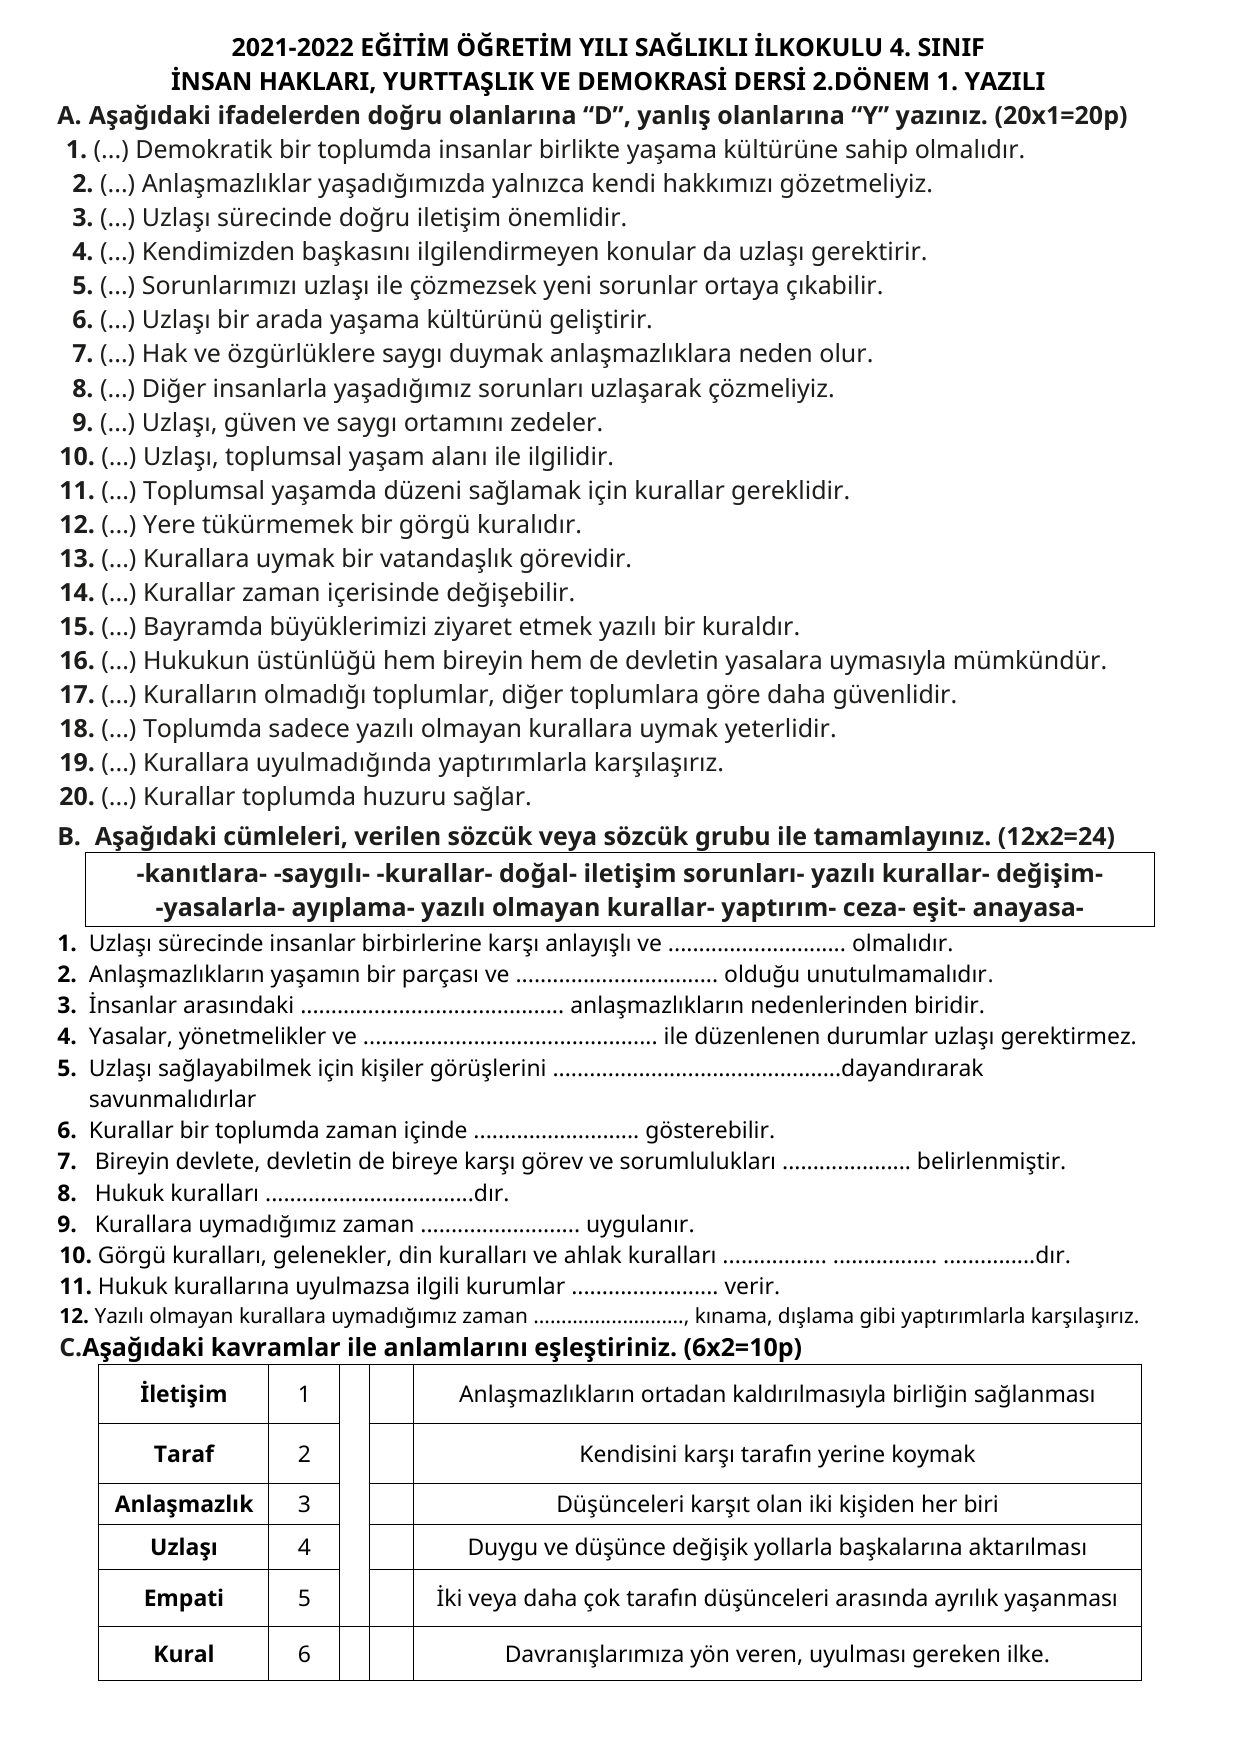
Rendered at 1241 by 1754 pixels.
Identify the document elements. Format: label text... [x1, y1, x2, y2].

table_cell Empati [99, 1570, 268, 1626]
text 4. (...) Kendimizden başkasını ilgilendirmeyen konular da uzlaşı gerektirir. [59, 234, 1146, 268]
text 15. (...) Bayramda büyüklerimizi ziyaret etmek yazılı bir kuraldır. [59, 609, 1146, 643]
table_cell [370, 1484, 413, 1524]
text 8. (...) Diğer insanlarla yaşadığımız sorunları uzlaşarak çözmeliyiz. [59, 370, 1146, 404]
table_cell Uzlaşı [99, 1525, 268, 1568]
table_cell 4 [269, 1525, 339, 1568]
text 2. (...) Anlaşmazlıklar yaşadığımızda yalnızca kendi hakkımızı gözetmeliyiz. [59, 166, 1146, 200]
text İNSAN HAKLARI, YURTTAŞLIK VE DEMOKRASİ DERSİ 2.DÖNEM 1. YAZILI [59, 64, 1158, 98]
table_cell 3 [269, 1484, 339, 1524]
table_header [370, 1365, 413, 1423]
table_cell İki veya daha çok tarafın düşünceleri arasında ayrılık yaşanması [414, 1570, 1141, 1626]
text -yasalarla- ayıplama- yazılı olmayan kurallar- yaptırım- ceza- eşit- anayasa- [86, 886, 1154, 926]
table_cell Duygu ve düşünce değişik yollarla başkalarına aktarılması [414, 1525, 1141, 1568]
table_cell 2 [269, 1424, 339, 1482]
list Uzlaşı sürecinde insanlar birbirlerine karşı anlayışlı ve ............................. olmalıdır. [57, 927, 1146, 958]
text C.Aşağıdaki kavramlar ile anlamlarını eşleştiriniz. (6x2=10p) [59, 1330, 1181, 1364]
list Kurallar bir toplumda zaman içinde ........................... gösterebilir. [57, 1114, 1146, 1145]
list Bireyin devlete, devletin de bireye karşı görev ve sorumlulukları ..................... belirlenmiştir. [57, 1145, 1146, 1177]
text 12. (...) Yere tükürmemek bir görgü kuralıdır. [59, 506, 1146, 541]
text 2021-2022 EĞİTİM ÖĞRETİM YILI SAĞLIKLI İLKOKULU 4. SINIF [59, 29, 1158, 64]
table_header 1 [269, 1365, 339, 1423]
table_cell Kendisini karşı tarafın yerine koymak [414, 1424, 1141, 1482]
table_cell [370, 1424, 413, 1482]
table_cell 5 [269, 1570, 339, 1626]
text 10. (...) Uzlaşı, toplumsal yaşam alanı ile ilgilidir. [59, 438, 1146, 472]
list Yasalar, yönetmelikler ve ................................................ ile düzenlenen durumlar uzlaşı gerektirmez. [57, 1020, 1146, 1052]
table_cell Davranışlarımıza yön veren, uyulması gereken ilke. [414, 1627, 1141, 1679]
text -kanıtlara- -saygılı- -kurallar- doğal- iletişim sorunları- yazılı kurallar- değişim- [86, 853, 1154, 886]
text 20. (...) Kurallar toplumda huzuru sağlar. [59, 779, 1146, 813]
text 1. (...) Demokratik bir toplumda insanlar birlikte yaşama kültürüne sahip olmalıdır. [59, 132, 1146, 166]
text 18. (...) Toplumda sadece yazılı olmayan kurallara uymak yeterlidir. [59, 711, 1146, 745]
list İnsanlar arasındaki ........................................... anlaşmazlıkların nedenlerinden biridir. [57, 989, 1146, 1020]
table_cell Anlaşmazlık [99, 1484, 268, 1524]
list Aşağıdaki ifadelerden doğru olanlarına “D”, yanlış olanlarına “Y” yazınız. (20x1=20p) [57, 98, 1168, 132]
list Anlaşmazlıkların yaşamın bir parçası ve ................................. olduğu unutulmamalıdır. [57, 958, 1146, 989]
list 10. Görgü kuralları, gelenekler, din kuralları ve ahlak kuralları ................. ................. ...............dır. [59, 1239, 1146, 1270]
table_header İletişim [99, 1365, 268, 1423]
table_cell [370, 1570, 413, 1626]
list Hukuk kuralları ..................................dır. [57, 1177, 1146, 1208]
list Uzlaşı sağlayabilmek için kişiler görüşlerini ...............................................dayandırarak savunmalıdırlar [57, 1052, 1146, 1114]
table_cell [370, 1627, 413, 1679]
text 17. (...) Kuralların olmadığı toplumlar, diğer toplumlara göre daha güvenlidir. [59, 677, 1146, 711]
text 14. (...) Kurallar zaman içerisinde değişebilir. [59, 574, 1146, 609]
list Kurallara uymadığımız zaman .......................... uygulanır. [57, 1208, 1146, 1239]
text 7. (...) Hak ve özgürlüklere saygı duymak anlaşmazlıklara neden olur. [59, 336, 1146, 370]
text 13. (...) Kurallara uymak bir vatandaşlık görevidir. [59, 541, 1146, 574]
text 3. (...) Uzlaşı sürecinde doğru iletişim önemlidir. [59, 200, 1146, 234]
table_cell Düşünceleri karşıt olan iki kişiden her biri [414, 1484, 1141, 1524]
table_cell [370, 1525, 413, 1568]
table_cell 6 [269, 1627, 339, 1679]
text 6. (...) Uzlaşı bir arada yaşama kültürünü geliştirir. [59, 302, 1146, 336]
text 5. (...) Sorunlarımızı uzlaşı ile çözmezsek yeni sorunlar ortaya çıkabilir. [59, 268, 1146, 302]
text 11. (...) Toplumsal yaşamda düzeni sağlamak için kurallar gereklidir. [59, 472, 1146, 506]
table_cell Kural [99, 1627, 268, 1679]
text 19. (...) Kurallara uyulmadığında yaptırımlarla karşılaşırız. [59, 745, 1146, 779]
text 9. (...) Uzlaşı, güven ve saygı ortamını zedeler. [59, 404, 1146, 438]
table_header Anlaşmazlıkların ortadan kaldırılmasıyla birliğin sağlanması [414, 1365, 1141, 1423]
list 11. Hukuk kurallarına uyulmazsa ilgili kurumlar ........................ verir. [59, 1270, 1146, 1302]
list Aşağıdaki cümleleri, verilen sözcük veya sözcük grubu ile tamamlayınız. (12x2=24) [57, 818, 1146, 852]
list 12. Yazılı olmayan kurallara uymadığımız zaman ..........................., kınama, dışlama gibi yaptırımlarla karşılaşırız. [59, 1302, 1181, 1330]
table_header [340, 1365, 369, 1626]
text 16. (...) Hukukun üstünlüğü hem bireyin hem de devletin yasalara uymasıyla mümkündür. [59, 643, 1146, 677]
table_cell Taraf [99, 1424, 268, 1482]
table_cell [340, 1627, 369, 1679]
